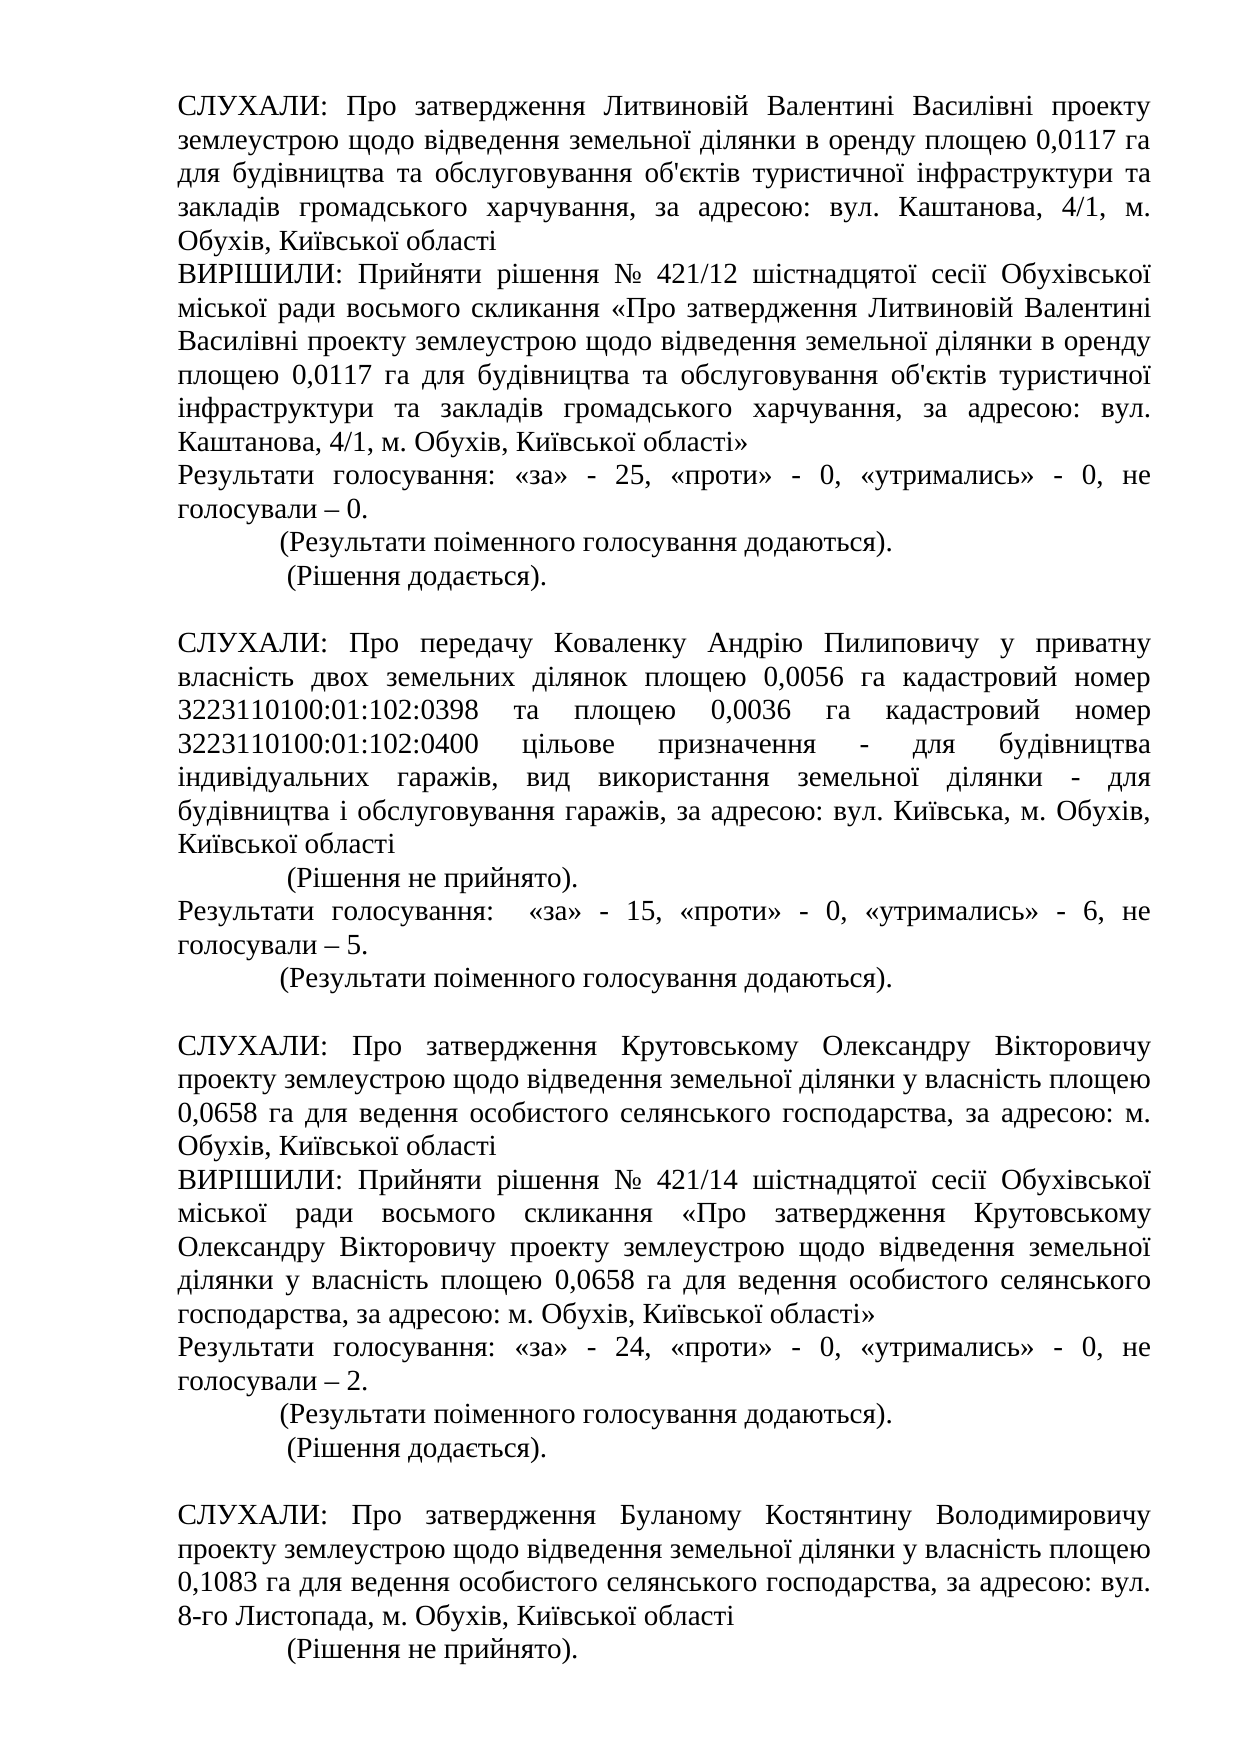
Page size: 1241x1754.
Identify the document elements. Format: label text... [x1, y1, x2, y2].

subtitle (Результати поіменного голосування додаються). [177, 1397, 1152, 1430]
subtitle (Результати поіменного голосування додаються). [177, 961, 1152, 994]
subtitle (Рішення не прийнято). [177, 860, 1152, 893]
subtitle (Рішення не прийнято). [177, 1631, 1152, 1665]
text СЛУХАЛИ: Про передачу Коваленку Андрію Пилиповичу у приватну власність двох земельних ділянок площею 0,0056 га кадастровий номер 3223110100:01:102:0398 та площею 0,0036 га кадастровий номер 3223110100:01:102:0400 цільове призначення - для будівництва індивідуальних гаражів, вид використання земельної ділянки - для будівництва і обслуговування гаражів, за адресою: вул. Київська, м. Обухів, Київської області [177, 625, 1152, 860]
subtitle Результати голосування: «за» - 25, «проти» - 0, «утримались» - 0, не голосували – 0. [177, 457, 1152, 524]
text СЛУХАЛИ: Про затвердження Крутовському Олександру Вікторовичу проекту землеустрою щодо відведення земельної ділянки у власність площею 0,0658 га для ведення особистого селянського господарства, за адресою: м. Обухів, Київської області [177, 1028, 1152, 1162]
subtitle Результати голосування: «за» - 24, «проти» - 0, «утримались» - 0, не голосували – 2. [177, 1329, 1152, 1397]
subtitle Результати голосування: «за» - 15, «проти» - 0, «утримались» - 6, не голосували – 5. [177, 893, 1152, 961]
subtitle (Рішення додається). [177, 558, 1152, 592]
subtitle (Результати поіменного голосування додаються). [177, 524, 1152, 558]
text СЛУХАЛИ: Про затвердження Буланому Костянтину Володимировичу проекту землеустрою щодо відведення земельної ділянки у власність площею 0,1083 га для ведення особистого селянського господарства, за адресою: вул. 8-го Листопада, м. Обухів, Київської області [177, 1497, 1152, 1631]
text ВИРІШИЛИ: Прийняти рішення № 421/12 шістнадцятої сесії Обухівської міської ради восьмого скликання «Про затвердження Литвиновій Валентині Василівні проекту землеустрою щодо відведення земельної ділянки в оренду площею 0,0117 га для будівництва та обслуговування об'єктів туристичної інфраструктури та закладів громадського харчування, за адресою: вул. Каштанова, 4/1, м. Обухів, Київської області» [177, 256, 1152, 457]
subtitle (Рішення додається). [177, 1430, 1152, 1464]
text СЛУХАЛИ: Про затвердження Литвиновій Валентині Василівні проекту землеустрою щодо відведення земельної ділянки в оренду площею 0,0117 га для будівництва та обслуговування об'єктів туристичної інфраструктури та закладів громадського харчування, за адресою: вул. Каштанова, 4/1, м. Обухів, Київської області [177, 88, 1152, 256]
text ВИРІШИЛИ: Прийняти рішення № 421/14 шістнадцятої сесії Обухівської міської ради восьмого скликання «Про затвердження Крутовському Олександру Вікторовичу проекту землеустрою щодо відведення земельної ділянки у власність площею 0,0658 га для ведення особистого селянського господарства, за адресою: м. Обухів, Київської області» [177, 1162, 1152, 1329]
